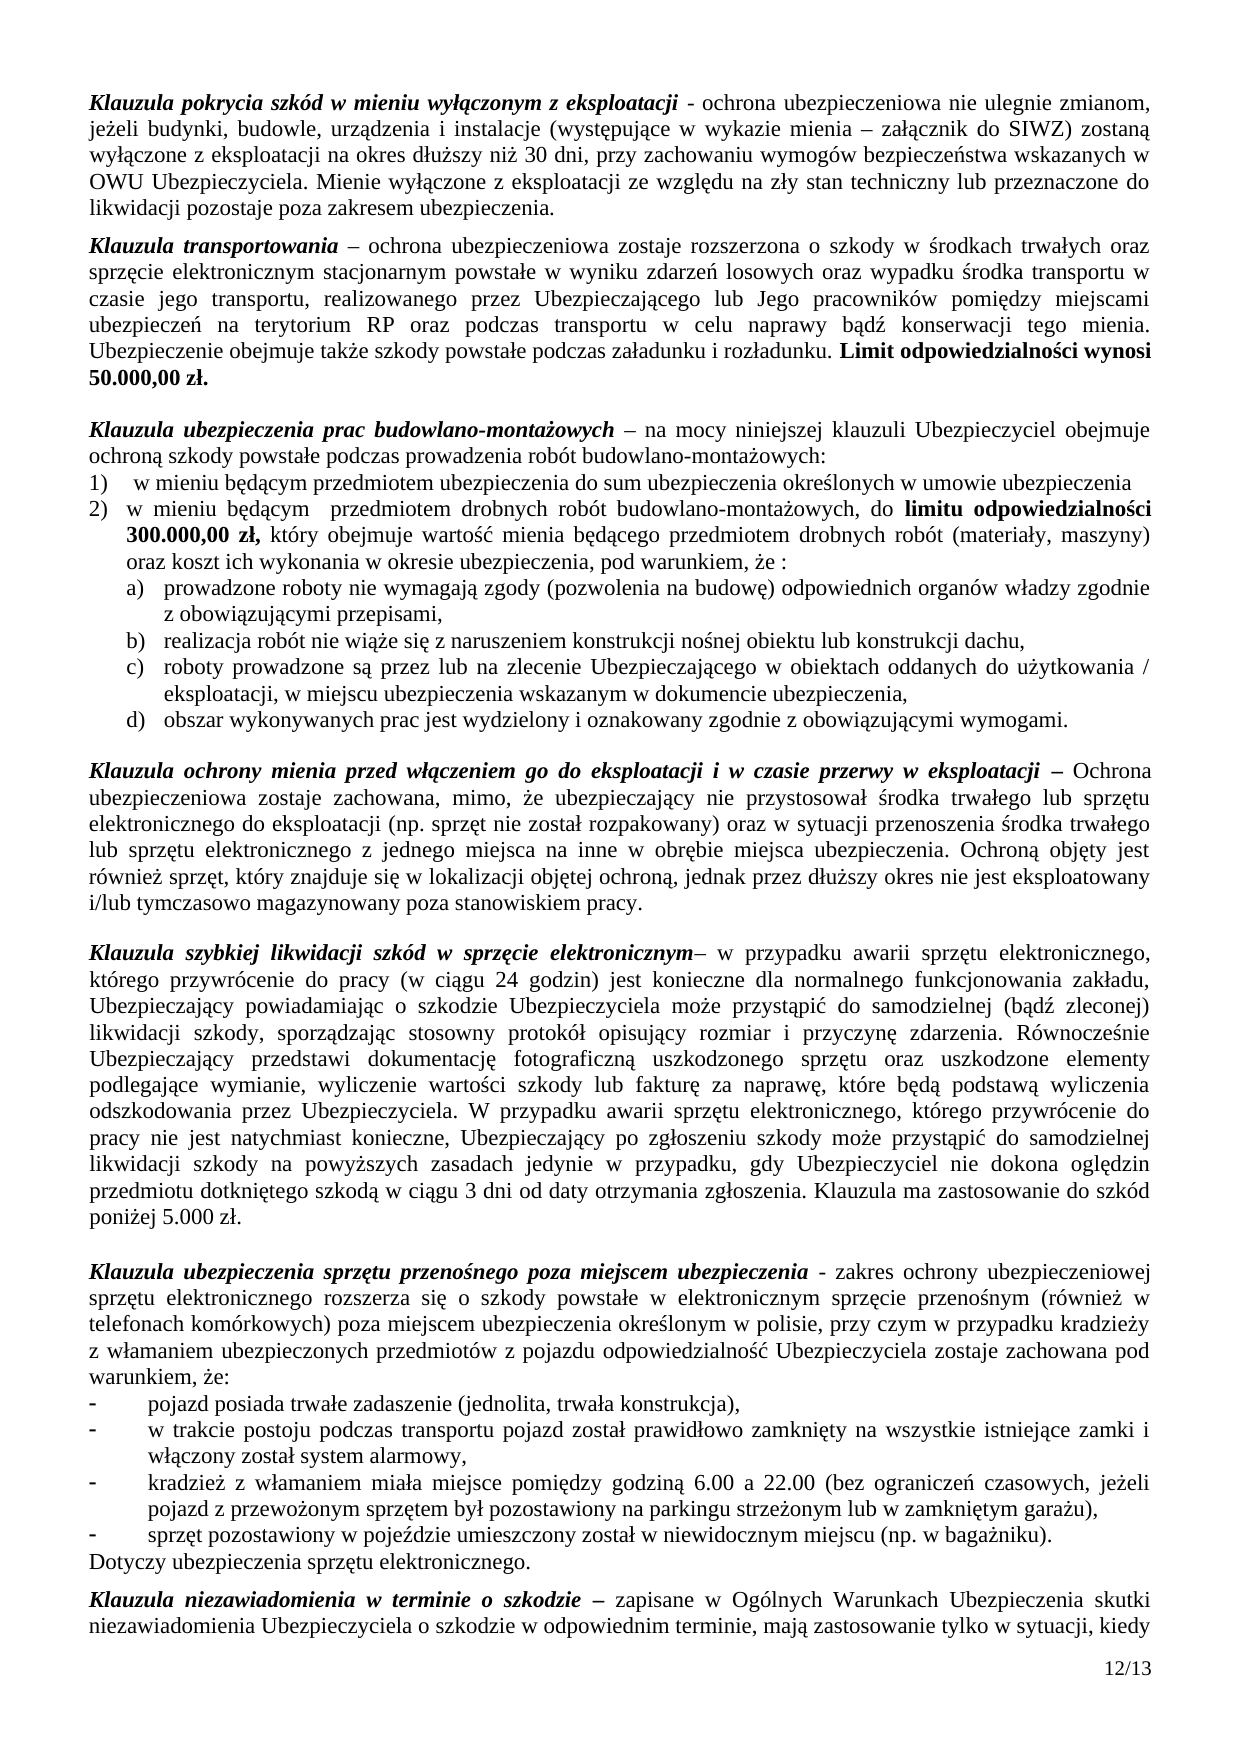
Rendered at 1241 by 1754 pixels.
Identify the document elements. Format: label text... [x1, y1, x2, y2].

list roboty prowadzone są przez lub na zlecenie Ubezpieczającego w obiektach oddanych do użytkowania / eksploatacji, w miejscu ubezpieczenia wskazanym w dokumencie ubezpieczenia, [126, 653, 1152, 706]
text Klauzula szybkiej likwidacji szkód w sprzęcie elektronicznym– w przypadku awarii sprzętu elektronicznego, którego przywrócenie do pracy (w ciągu 24 godzin) jest konieczne dla normalnego funkcjonowania zakładu, Ubezpieczający powiadamiając o szkodzie Ubezpieczyciela może przystąpić do samodzielnej (bądź zleconej) likwidacji szkody, sporządzając stosowny protokół opisujący rozmiar i przyczynę zdarzenia. Równocześnie Ubezpieczający przedstawi dokumentację fotograficzną uszkodzonego sprzętu oraz uszkodzone elementy podlegające wymianie, wyliczenie wartości szkody lub fakturę za naprawę, które będą podstawą wyliczenia odszkodowania przez Ubezpieczyciela. W przypadku awarii sprzętu elektronicznego, którego przywrócenie do pracy nie jest natychmiast konieczne, Ubezpieczający po zgłoszeniu szkody może przystąpić do samodzielnej likwidacji szkody na powyższych zasadach jedynie w przypadku, gdy Ubezpieczyciel nie dokona oględzin przedmiotu dotkniętego szkodą w ciągu 3 dni od daty otrzymania zgłoszenia. Klauzula ma zastosowanie do szkód poniżej 5.000 zł. [89, 939, 1152, 1229]
text Klauzula pokrycia szkód w mieniu wyłączonym z eksploatacji - ochrona ubezpieczeniowa nie ulegnie zmianom, jeżeli budynki, budowle, urządzenia i instalacje (występujące w wykazie mienia – załącznik do SIWZ) zostaną wyłączone z eksploatacji na okres dłuższy niż 30 dni, przy zachowaniu wymogów bezpieczeństwa wskazanych w OWU Ubezpieczyciela. Mienie wyłączone z eksploatacji ze względu na zły stan techniczny lub przeznaczone do likwidacji pozostaje poza zakresem ubezpieczenia. [89, 89, 1152, 220]
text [89, 1586, 1152, 1638]
list w trakcie postoju podczas transportu pojazd został prawidłowo zamknięty na wszystkie istniejące zamki i włączony został system alarmowy, [89, 1416, 1152, 1469]
text Klauzula transportowania – ochrona ubezpieczeniowa zostaje rozszerzona o szkody w środkach trwałych oraz sprzęcie elektronicznym stacjonarnym powstałe w wyniku zdarzeń losowych oraz wypadku środka transportu w czasie jego transportu, realizowanego przez Ubezpieczającego lub Jego pracowników pomiędzy miejscami ubezpieczeń na terytorium RP oraz podczas transportu w celu naprawy bądź konserwacji tego mienia. Ubezpieczenie obejmuje także szkody powstałe podczas załadunku i rozładunku. Limit odpowiedzialności wynosi 50.000,00 zł. [89, 232, 1152, 390]
list pojazd posiada trwałe zadaszenie (jednolita, trwała konstrukcja), [89, 1389, 1152, 1416]
list kradzież z włamaniem miała miejsce pomiędzy godziną 22.00 (bez ograniczeń czasowych, jeżeli pojazd z przewożonym sprzętem był pozostawiony na parkingu strzeżonym lub w zamkniętym garażu), [89, 1469, 1152, 1521]
list sprzęt pozostawiony w pojeździe umieszczony został w niewidocznym miejscu (np. w bagażniku). [89, 1521, 1152, 1548]
list w mieniu będącym przedmiotem drobnych robót budowlano-montażowych, do limitu odpowiedzialności 300.000,00 zł, który obejmuje wartość mienia będącego przedmiotem drobnych robót (materiały, maszyny) oraz koszt ich wykonania w okresie ubezpieczenia, pod warunkiem, że : [89, 495, 1152, 574]
text Klauzula ubezpieczenia sprzętu przenośnego poza miejscem ubezpieczenia - zakres ochrony ubezpieczeniowej sprzętu elektronicznego rozszerza się o szkody powstałe w elektronicznym sprzęcie przenośnym (również w telefonach komórkowych) poza miejscem ubezpieczenia określonym w polisie, przy czym w przypadku kradzieży z włamaniem ubezpieczonych przedmiotów z pojazdu odpowiedzialność Ubezpieczyciela zostaje zachowana pod warunkiem, że: [89, 1258, 1152, 1389]
list obszar wykonywanych prac jest wydzielony i oznakowany zgodnie z obowiązującymi wymogami. [126, 706, 1152, 732]
list w mieniu będącym przedmiotem ubezpieczenia do sum ubezpieczenia określonych w umowie ubezpieczenia [89, 469, 1152, 495]
text Klauzula ubezpieczenia prac budowlano-montażowych – na mocy niniejszej klauzuli Ubezpieczyciel obejmuje ochroną szkody powstałe podczas prowadzenia robót budowlano-montażowych: [89, 416, 1152, 469]
text Dotyczy ubezpieczenia sprzętu elektronicznego. [89, 1548, 1152, 1574]
text Klauzula ochrony mienia przed włączeniem go do eksploatacji i w czasie przerwy w eksploatacji – Ochrona ubezpieczeniowa zostaje zachowana, mimo, że ubezpieczający nie przystosował środka trwałego lub sprzętu elektronicznego do eksploatacji (np. sprzęt nie został rozpakowany) oraz w sytuacji przenoszenia środka trwałego lub sprzętu elektronicznego z jednego miejsca na inne w obrębie miejsca ubezpieczenia. Ochroną objęty jest również sprzęt, który znajduje się w lokalizacji objętej ochroną, jednak przez dłuższy okres nie jest eksploatowany i/lub tymczasowo magazynowany poza stanowiskiem pracy. [89, 757, 1152, 915]
list prowadzone roboty nie wymagają zgody (pozwolenia na budowę) odpowiednich organów władzy zgodnie z obowiązującymi przepisami, [126, 574, 1152, 627]
list realizacja robót nie wiąże się z naruszeniem konstrukcji nośnej obiektu lub konstrukcji dachu, [126, 627, 1152, 653]
